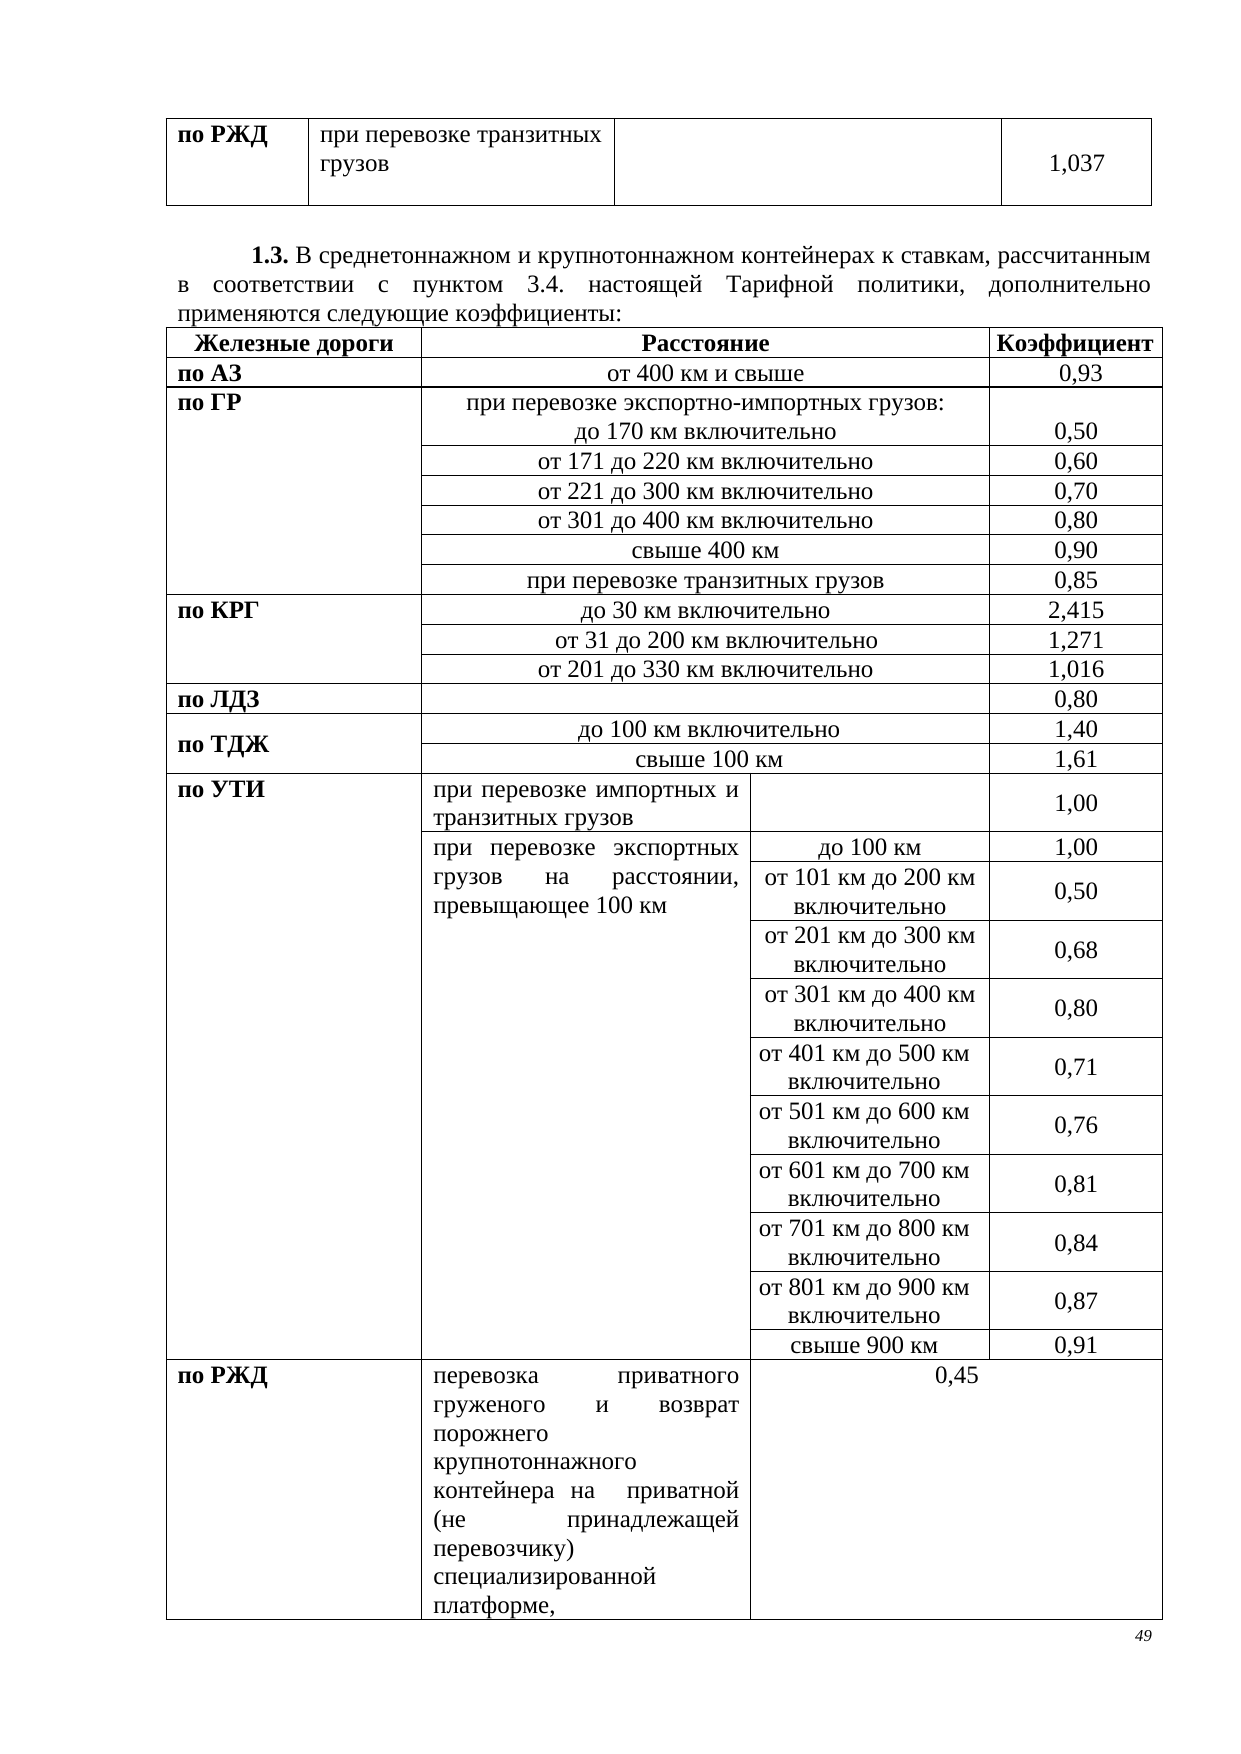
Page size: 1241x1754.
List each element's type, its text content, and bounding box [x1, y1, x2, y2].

table_cell 0,76 [990, 1096, 1162, 1154]
table_cell 0,84 [990, 1213, 1162, 1271]
table_cell при перевозке импортных и транзитных грузов [422, 774, 750, 831]
table_cell при перевозке экспортно-импортных грузов: до включительно [422, 388, 989, 445]
table_cell свыше [422, 535, 989, 564]
table_header Расстояние [422, 328, 989, 357]
table_cell 0,93 [990, 358, 1162, 386]
table_cell от до включительно [751, 1096, 989, 1154]
table_cell до [751, 832, 989, 861]
table_header Коэффициент [990, 328, 1162, 357]
table_cell от до включительно [751, 862, 989, 919]
table_cell до включительно [422, 714, 989, 743]
table_cell 1,00 [990, 832, 1162, 861]
table_cell 0,87 [990, 1272, 1162, 1329]
table_cell [615, 119, 1001, 205]
table_cell 0,68 [990, 921, 1162, 978]
table_cell от до включительно [751, 1272, 989, 1329]
table_cell 2,415 [990, 595, 1162, 624]
table_cell от 201 до включительно [422, 655, 989, 683]
table_cell [422, 684, 989, 713]
table_cell 0,90 [990, 535, 1162, 564]
table_cell 0,85 [990, 565, 1162, 594]
table_cell от до включительно [751, 1155, 989, 1212]
table_cell 0,70 [990, 476, 1162, 504]
table_cell 1,016 [990, 655, 1162, 683]
table_cell по [167, 358, 421, 386]
table_cell до включительно [422, 595, 989, 624]
text 1.3. В среднетоннажном и крупнотоннажном контейнерах к ставкам, рассчитанным в соответствии с пунктом 3.4. настоящей Тарифной политики, дополнительно применяются следующие коэффициенты: [177, 241, 1152, 327]
table_cell по [167, 388, 421, 594]
table_cell от 171 до включительно [422, 446, 989, 475]
table_cell свыше [751, 1330, 989, 1359]
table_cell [422, 1360, 750, 1619]
table_cell 1,61 [990, 744, 1162, 773]
table_cell 1,037 [1002, 119, 1151, 205]
table_cell по [167, 774, 421, 1359]
table_cell 1,40 [990, 714, 1162, 743]
table_cell [751, 774, 989, 831]
table_cell при перевозке транзитных грузов [422, 565, 989, 594]
table_header Железные дороги [167, 328, 421, 357]
table_cell 0,71 [990, 1038, 1162, 1095]
table_cell от 301 до включительно [422, 506, 989, 534]
table_cell 0,50 [990, 388, 1162, 445]
table_cell 1,00 [990, 774, 1162, 831]
table_cell от до включительно [751, 1038, 989, 1095]
table_cell от 221 до включительно [422, 476, 989, 504]
table_cell от до включительно [751, 921, 989, 978]
table_cell при перевозке транзитных грузов [309, 119, 614, 205]
table_cell 0,80 [990, 979, 1162, 1037]
table_cell 0,91 [990, 1330, 1162, 1359]
table_cell от и свыше [422, 358, 989, 386]
table_cell 0,50 [990, 862, 1162, 919]
table_cell по [167, 714, 421, 773]
table_cell от до включительно [751, 979, 989, 1037]
table_cell 0,45 [751, 1360, 1162, 1619]
table_cell 0,80 [990, 684, 1162, 713]
table_cell 0,81 [990, 1155, 1162, 1212]
table_cell от 31 до включительно [422, 625, 989, 653]
table_cell по [167, 119, 308, 205]
table_cell при перевозке экспортных грузов на расстоянии, превыщающее [422, 832, 750, 1359]
table_cell свыше [422, 744, 989, 773]
table_cell 0,80 [990, 506, 1162, 534]
table_cell по [167, 684, 421, 713]
table_cell по [167, 595, 421, 683]
table_cell по [167, 1360, 421, 1619]
table_cell от до включительно [751, 1213, 989, 1271]
table_cell 0,60 [990, 446, 1162, 475]
table_cell 1,271 [990, 625, 1162, 653]
